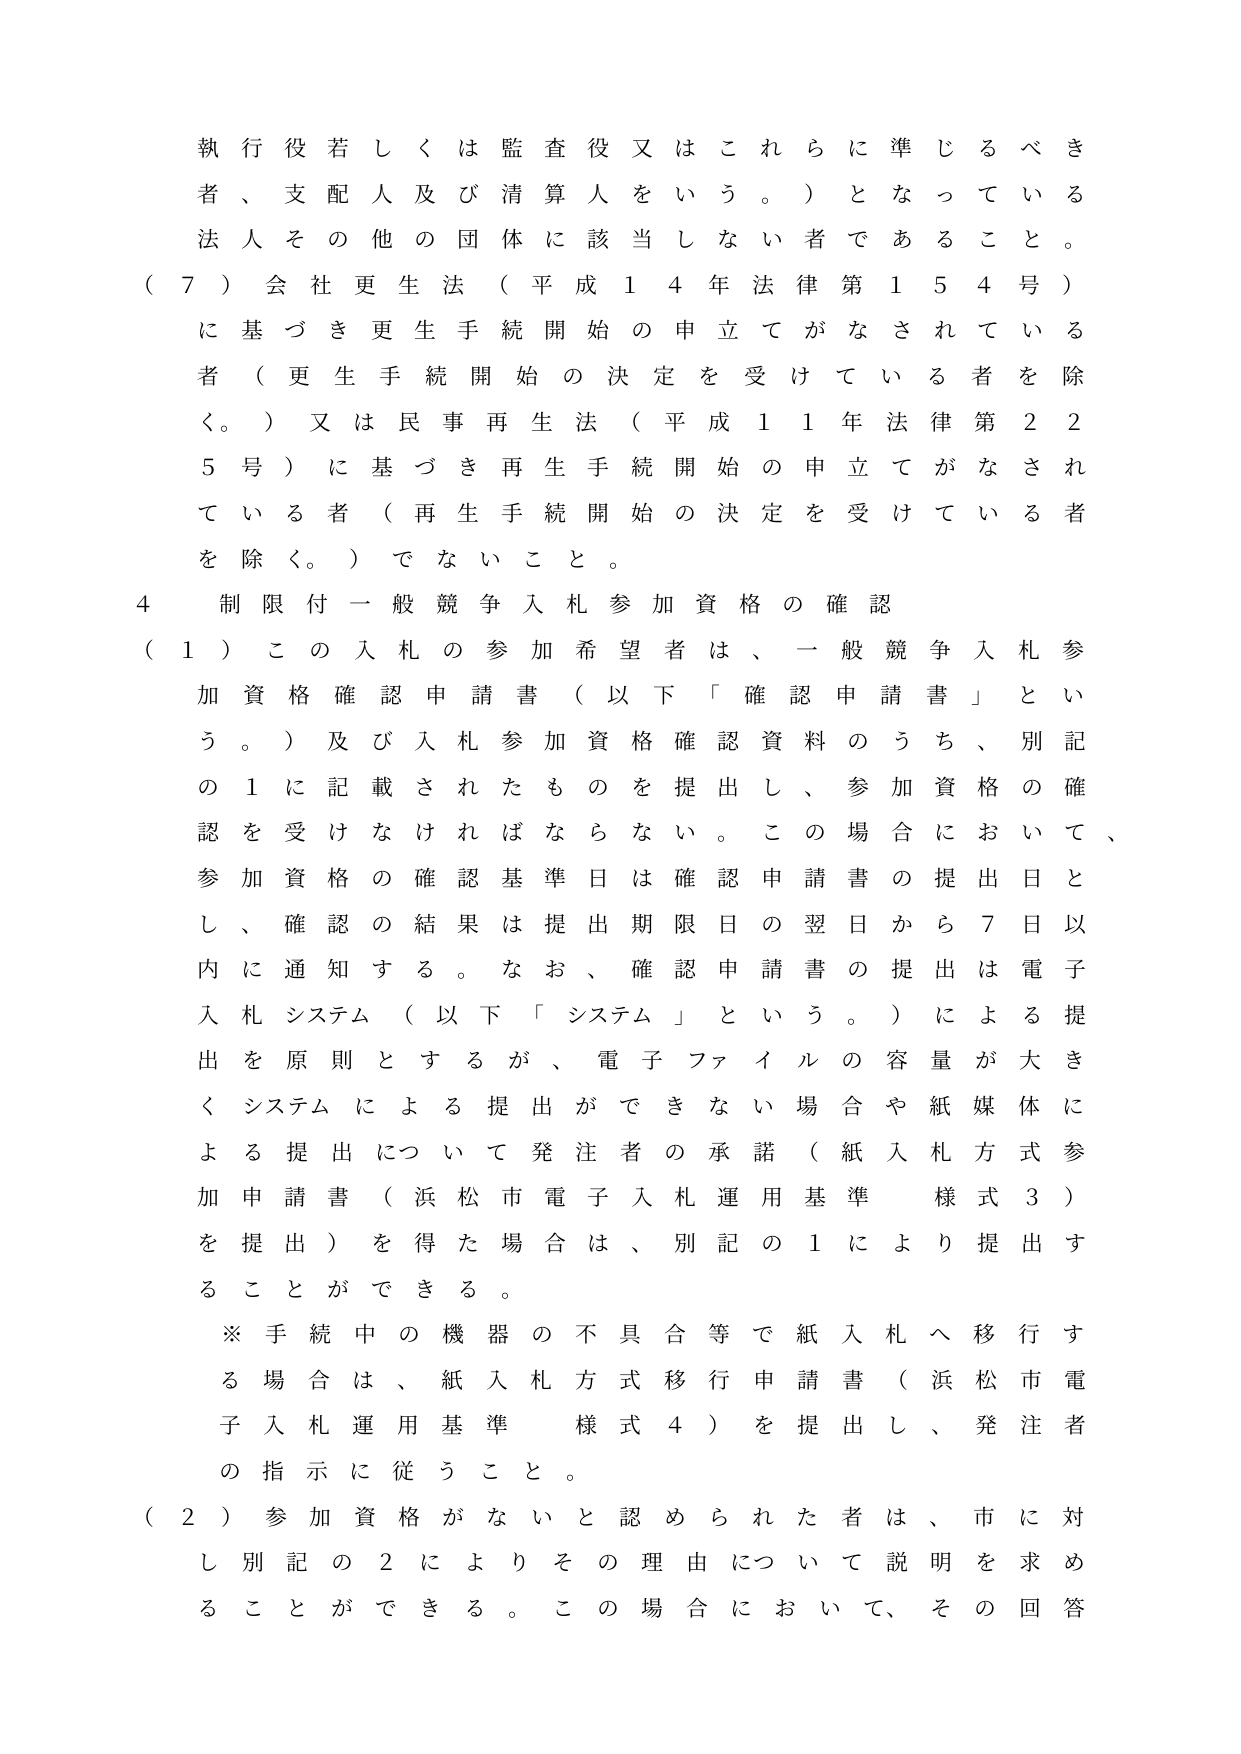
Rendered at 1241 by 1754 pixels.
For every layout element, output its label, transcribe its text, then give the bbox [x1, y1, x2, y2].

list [134, 124, 1108, 261]
text （１）この入札の参加希望者は、一般競争入札参加資格確認申請書（以下「確認申請書」という。）及び入札参加資格確認資料のうち、別記の１に記載されたものを提出し、参加資格の確認を受けなければならない。この場合において、参加資格の確認基準日は確認申請書の提出日とし、確認の結果は提出期限日の翌日から７日以内に通知する。なお、確認申請書の提出は電子入札システム（以下「システム」という。）による提出を原則とするが、電子ファイルの容量が大きくシステムによる提出ができない場合や紙媒体による提出について発注者の承諾（紙入札方式参加申請書（浜松市電子入札運用基準 様式３）を提出）を得た場合は、別記の１により提出することができる。 [133, 626, 1108, 1310]
text （７）会社更生法（平成１４年法律第１５４号）に基づき更生手続開始の申立てがなされている者（更生手続開始の決定を受けている者を除く。）又は民事再生法（平成１１年法律第２２５号）に基づき再生手続開始の申立てがなされている者（再生手続開始の決定を受けている者を除く。）でないこと。 [133, 261, 1108, 580]
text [133, 1493, 1108, 1630]
text ※手続中の機器の不具合等で紙入札へ移行する場合は、紙入札方式移行申請書（浜松市電子入札運用基準 様式４）を提出し、発注者の指示に従うこと。 [133, 1310, 1108, 1493]
text ４ 制限付一般競争入札参加資格の確認 [133, 580, 1108, 626]
